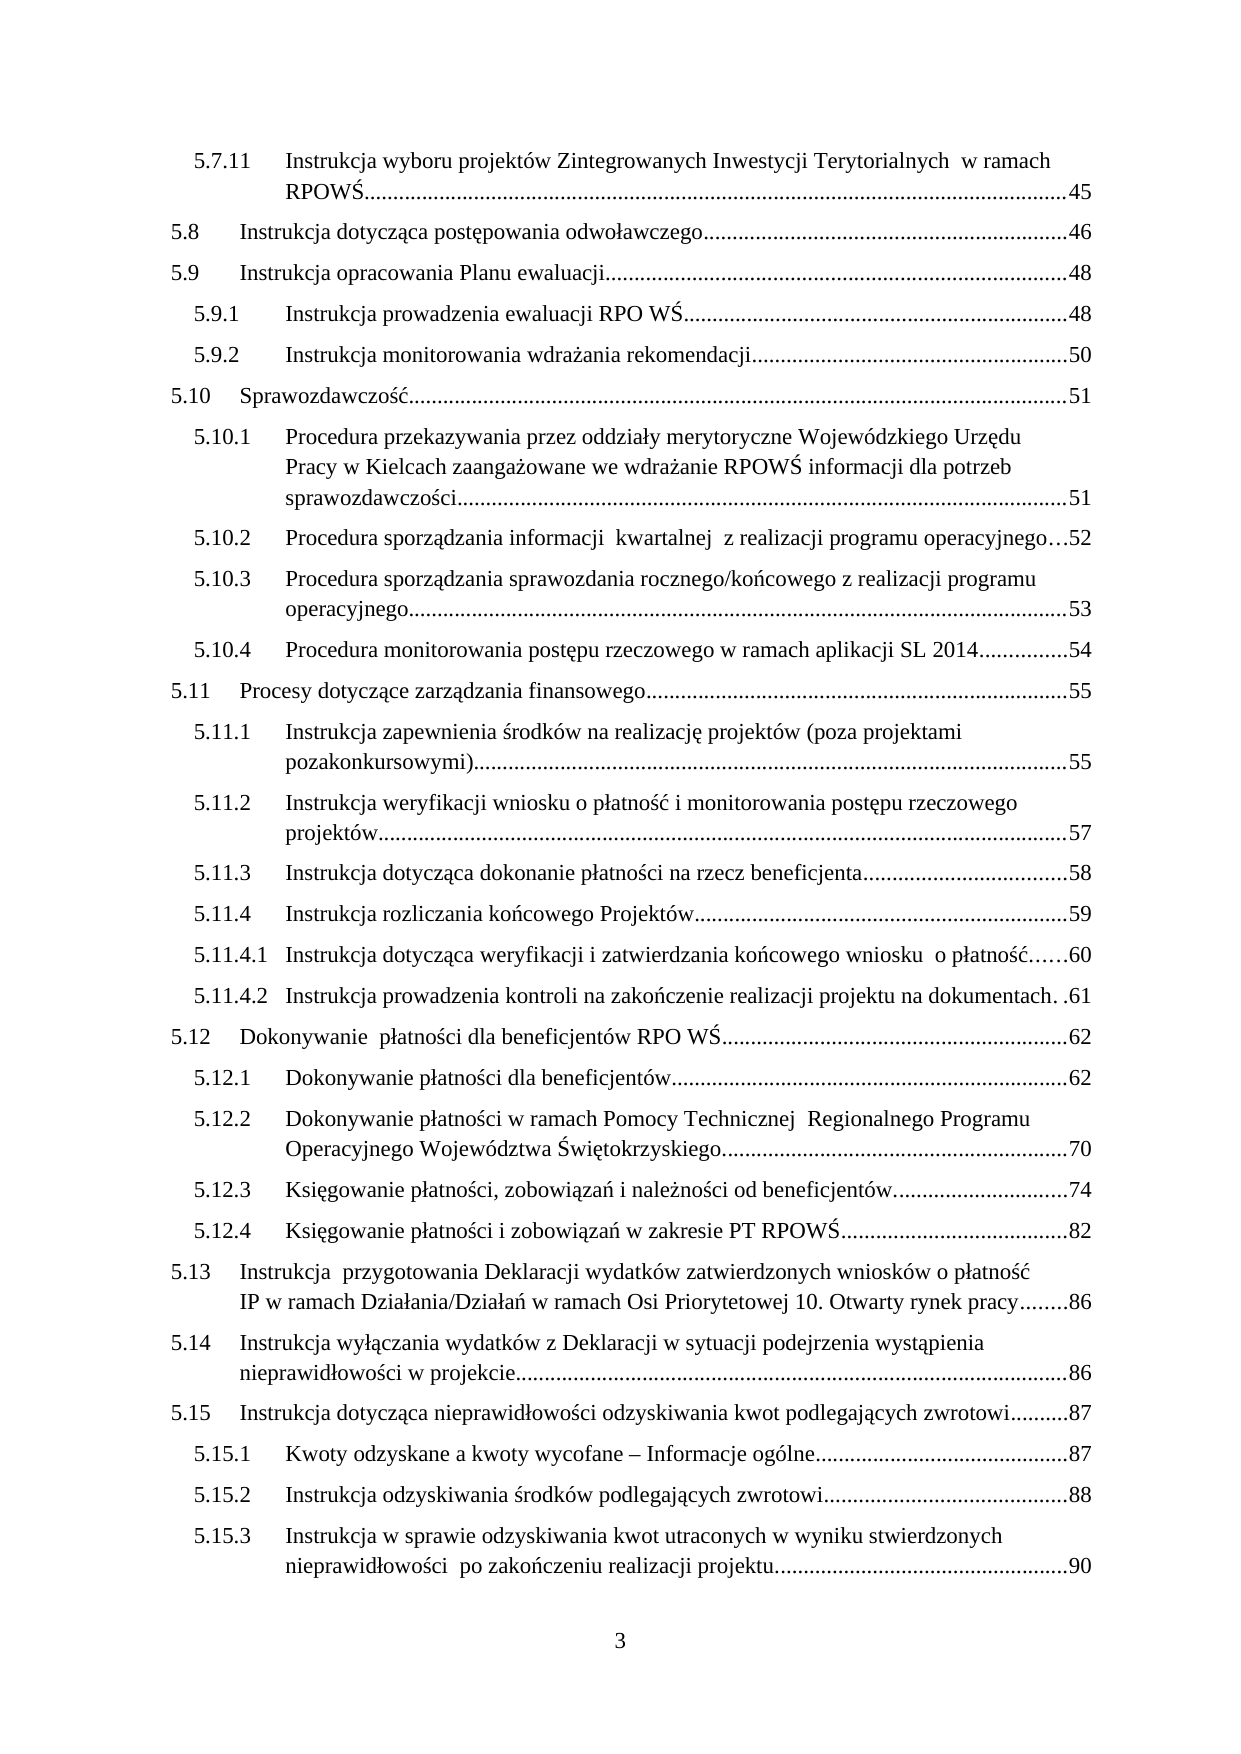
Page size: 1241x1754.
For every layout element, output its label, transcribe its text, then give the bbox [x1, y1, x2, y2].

text 5.12.3 Księgowanie płatności, zobowiązań i należności od beneficjentów. 74 [192, 1176, 1093, 1202]
text 5.15 Instrukcja dotycząca nieprawidłowości odzyskiwania kwot podlegających zwrotowi 87 [171, 1399, 1093, 1426]
text 5.12.2 Dokonywanie płatności w ramach Pomocy Technicznej Regionalnego Programu Operacyjnego Województwa Świętokrzyskiego. 70 [192, 1105, 1093, 1162]
text 5.9.1 Instrukcja prowadzenia ewaluacji RPO WŚ 48 [192, 300, 1093, 327]
text 5.11 Procesy dotyczące zarządzania finansowego 55 [171, 677, 1093, 703]
text 5.11.1 Instrukcja zapewnienia środków na realizację projektów (poza projektami pozakonkursowymi) 55 [192, 718, 1093, 774]
text 5.7.11 Instrukcja wyboru projektów Zintegrowanych Inwestycji Terytorialnych w ramach RPOWŚ 45 [192, 148, 1093, 204]
text 5.12.4 Księgowanie płatności i zobowiązań w zakresie PT RPOWŚ 82 [192, 1217, 1093, 1243]
text 5.14 Instrukcja wyłączania wydatków z Deklaracji w sytuacji podejrzenia wystąpienia nieprawidłowości w projekcie 86 [171, 1329, 1093, 1385]
text 5.12 Dokonywanie płatności dla beneficjentów RPO WŚ 62 [171, 1023, 1093, 1049]
text 5.10 Sprawozdawczość 51 [171, 382, 1093, 408]
text 5.9 Instrukcja opracowania Planu ewaluacji 48 [171, 259, 1093, 286]
text 5.10.2 Procedura sporządzania informacji kwartalnej z realizacji programu operacyjnego 52 [192, 524, 1093, 551]
text 5.11.2 Instrukcja weryfikacji wniosku o płatność i monitorowania postępu rzeczowego projektów 57 [192, 789, 1093, 845]
text 5.10.4 Procedura monitorowania postępu rzeczowego w ramach aplikacji SL 2014 54 [192, 636, 1093, 662]
text 5.11.4.2 Instrukcja prowadzenia kontroli na zakończenie realizacji projektu na dokumentach 61 [192, 982, 1093, 1009]
text 5.15.2 Instrukcja odzyskiwania środków podlegających zwrotowi 88 [192, 1481, 1093, 1508]
text 5.11.3 Instrukcja dotycząca dokonanie płatności na rzecz beneficjenta 58 [192, 859, 1093, 886]
text 5.13 Instrukcja przygotowania Deklaracji wydatków zatwierdzonych wniosków o płatność IP w ramach Działania/Działań w ramach Osi Priorytetowej 10. Otwarty rynek pracy 86 [171, 1258, 1093, 1314]
text 5.9.2 Instrukcja monitorowania wdrażania rekomendacji 50 [192, 341, 1093, 368]
text 5.11.4 Instrukcja rozliczania końcowego Projektów 59 [192, 900, 1093, 927]
text 5.10.3 Procedura sporządzania sprawozdania rocznego/końcowego z realizacji programu operacyjnego 53 [192, 565, 1093, 622]
text 5.15.1 Kwoty odzyskane a kwoty wycofane – Informacje ogólne 87 [192, 1440, 1093, 1467]
text 5.10.1 Procedura przekazywania przez oddziały merytoryczne Wojewódzkiego Urzędu Pracy w Kielcach zaangażowane we wdrażanie RPOWŚ informacji dla potrzeb sprawozdawczości. 51 [192, 423, 1093, 510]
text 5.12.1 Dokonywanie płatności dla beneficjentów 62 [192, 1064, 1093, 1091]
text 5.8 Instrukcja dotycząca postępowania odwoławczego 46 [171, 218, 1093, 245]
text 5.15.3 Instrukcja w sprawie odzyskiwania kwot utraconych w wyniku stwierdzonych nieprawidłowości po zakończeniu realizacji projektu. 90 [192, 1522, 1093, 1579]
text 5.11.4.1 Instrukcja dotycząca weryfikacji i zatwierdzania końcowego wniosku o płatność. 60 [192, 941, 1093, 968]
